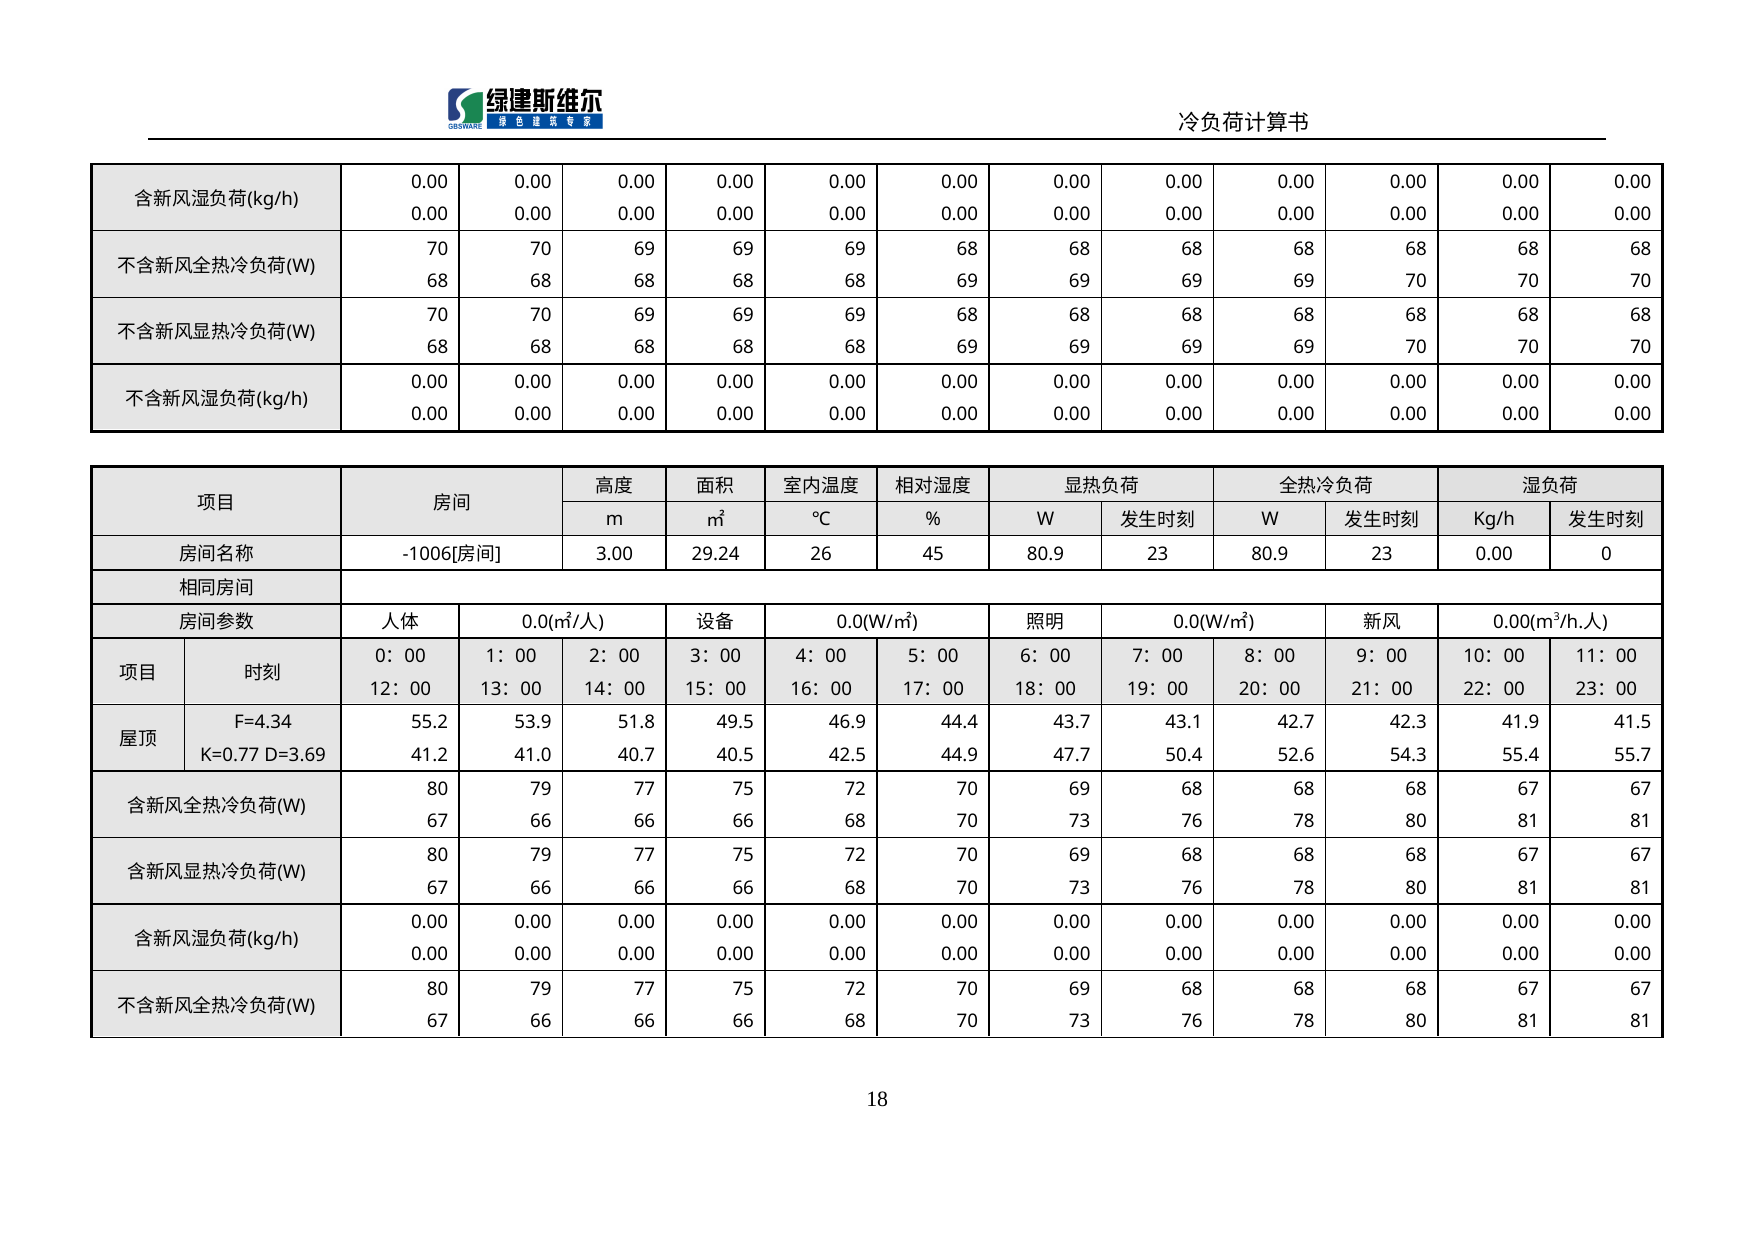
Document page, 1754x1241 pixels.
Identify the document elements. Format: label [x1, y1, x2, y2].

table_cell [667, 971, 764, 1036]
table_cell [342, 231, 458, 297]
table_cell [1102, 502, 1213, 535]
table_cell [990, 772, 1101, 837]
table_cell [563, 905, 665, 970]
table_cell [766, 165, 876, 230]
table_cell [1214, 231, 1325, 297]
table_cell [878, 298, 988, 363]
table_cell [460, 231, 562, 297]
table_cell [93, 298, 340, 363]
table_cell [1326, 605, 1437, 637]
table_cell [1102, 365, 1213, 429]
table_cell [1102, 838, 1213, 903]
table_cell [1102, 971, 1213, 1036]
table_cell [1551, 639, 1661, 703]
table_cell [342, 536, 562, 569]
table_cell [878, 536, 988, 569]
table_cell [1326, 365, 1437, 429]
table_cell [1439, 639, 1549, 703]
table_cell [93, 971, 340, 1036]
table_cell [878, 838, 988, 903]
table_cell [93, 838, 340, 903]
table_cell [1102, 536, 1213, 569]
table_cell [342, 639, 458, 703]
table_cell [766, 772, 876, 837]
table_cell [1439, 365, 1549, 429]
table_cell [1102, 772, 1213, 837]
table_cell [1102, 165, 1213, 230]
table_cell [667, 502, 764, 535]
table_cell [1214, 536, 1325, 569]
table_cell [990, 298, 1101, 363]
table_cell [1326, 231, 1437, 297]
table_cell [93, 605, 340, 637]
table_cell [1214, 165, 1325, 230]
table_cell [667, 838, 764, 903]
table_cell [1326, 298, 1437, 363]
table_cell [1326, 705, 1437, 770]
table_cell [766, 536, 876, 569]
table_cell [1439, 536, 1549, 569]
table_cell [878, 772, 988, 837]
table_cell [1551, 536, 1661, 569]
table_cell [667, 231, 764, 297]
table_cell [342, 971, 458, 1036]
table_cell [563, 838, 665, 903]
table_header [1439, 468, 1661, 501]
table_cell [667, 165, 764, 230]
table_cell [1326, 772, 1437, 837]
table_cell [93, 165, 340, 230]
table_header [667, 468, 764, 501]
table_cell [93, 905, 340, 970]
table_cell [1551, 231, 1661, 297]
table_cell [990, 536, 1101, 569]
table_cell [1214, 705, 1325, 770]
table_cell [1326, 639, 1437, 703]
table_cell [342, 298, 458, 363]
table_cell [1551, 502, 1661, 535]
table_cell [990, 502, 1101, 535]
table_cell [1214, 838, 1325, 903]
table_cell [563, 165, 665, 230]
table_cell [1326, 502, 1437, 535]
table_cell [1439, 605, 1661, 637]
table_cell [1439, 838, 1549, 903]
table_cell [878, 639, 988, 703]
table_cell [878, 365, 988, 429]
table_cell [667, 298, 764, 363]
picture [444, 88, 604, 130]
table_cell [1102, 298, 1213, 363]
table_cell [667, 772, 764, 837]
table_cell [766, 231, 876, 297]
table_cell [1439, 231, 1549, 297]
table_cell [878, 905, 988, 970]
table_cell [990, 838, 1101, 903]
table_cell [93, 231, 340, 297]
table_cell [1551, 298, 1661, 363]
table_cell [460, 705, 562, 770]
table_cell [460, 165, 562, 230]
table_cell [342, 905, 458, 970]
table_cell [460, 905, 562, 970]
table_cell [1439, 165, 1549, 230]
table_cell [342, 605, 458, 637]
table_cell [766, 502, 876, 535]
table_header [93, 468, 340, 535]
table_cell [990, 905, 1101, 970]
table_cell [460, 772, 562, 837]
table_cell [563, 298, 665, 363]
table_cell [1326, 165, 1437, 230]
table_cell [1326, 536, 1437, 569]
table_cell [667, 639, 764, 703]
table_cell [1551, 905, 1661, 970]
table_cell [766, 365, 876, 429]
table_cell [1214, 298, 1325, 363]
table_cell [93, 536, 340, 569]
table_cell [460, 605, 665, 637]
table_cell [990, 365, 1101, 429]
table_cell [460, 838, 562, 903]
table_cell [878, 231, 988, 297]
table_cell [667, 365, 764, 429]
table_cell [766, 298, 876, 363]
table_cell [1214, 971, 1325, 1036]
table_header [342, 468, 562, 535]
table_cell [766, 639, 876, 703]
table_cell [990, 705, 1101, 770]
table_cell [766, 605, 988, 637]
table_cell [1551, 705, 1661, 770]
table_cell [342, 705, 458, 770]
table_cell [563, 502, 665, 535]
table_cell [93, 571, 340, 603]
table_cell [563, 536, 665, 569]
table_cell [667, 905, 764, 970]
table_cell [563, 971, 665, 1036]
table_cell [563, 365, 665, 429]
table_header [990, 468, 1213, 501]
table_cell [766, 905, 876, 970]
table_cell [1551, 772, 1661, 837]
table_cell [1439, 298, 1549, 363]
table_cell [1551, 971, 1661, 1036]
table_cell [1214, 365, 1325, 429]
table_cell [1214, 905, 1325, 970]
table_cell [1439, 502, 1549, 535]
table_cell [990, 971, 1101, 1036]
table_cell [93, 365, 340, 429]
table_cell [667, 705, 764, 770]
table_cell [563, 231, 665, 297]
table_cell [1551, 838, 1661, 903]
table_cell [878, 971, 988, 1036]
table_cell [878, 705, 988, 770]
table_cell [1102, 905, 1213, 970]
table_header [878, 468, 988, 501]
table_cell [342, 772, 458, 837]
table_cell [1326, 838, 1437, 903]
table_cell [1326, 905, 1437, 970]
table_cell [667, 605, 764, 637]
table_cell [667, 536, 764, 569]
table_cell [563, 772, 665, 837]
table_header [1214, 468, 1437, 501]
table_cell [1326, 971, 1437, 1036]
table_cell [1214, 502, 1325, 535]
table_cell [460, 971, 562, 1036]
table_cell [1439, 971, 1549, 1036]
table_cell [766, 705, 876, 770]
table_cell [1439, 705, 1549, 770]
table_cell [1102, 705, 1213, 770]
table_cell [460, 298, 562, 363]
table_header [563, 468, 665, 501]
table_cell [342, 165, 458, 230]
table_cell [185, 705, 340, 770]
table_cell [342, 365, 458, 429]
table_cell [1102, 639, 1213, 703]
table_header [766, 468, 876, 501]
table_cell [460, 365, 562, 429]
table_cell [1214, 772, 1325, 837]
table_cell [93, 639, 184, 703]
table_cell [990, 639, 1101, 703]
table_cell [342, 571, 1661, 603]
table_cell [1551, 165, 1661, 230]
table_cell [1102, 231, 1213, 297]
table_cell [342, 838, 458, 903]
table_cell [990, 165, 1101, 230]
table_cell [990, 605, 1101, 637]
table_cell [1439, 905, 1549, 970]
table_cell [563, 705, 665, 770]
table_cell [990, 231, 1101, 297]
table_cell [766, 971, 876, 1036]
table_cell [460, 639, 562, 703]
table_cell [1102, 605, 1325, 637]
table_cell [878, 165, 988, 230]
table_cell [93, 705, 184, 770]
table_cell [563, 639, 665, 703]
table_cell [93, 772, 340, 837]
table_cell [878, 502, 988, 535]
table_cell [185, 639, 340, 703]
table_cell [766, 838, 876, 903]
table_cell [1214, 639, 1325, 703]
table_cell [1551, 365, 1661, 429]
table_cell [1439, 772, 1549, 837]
